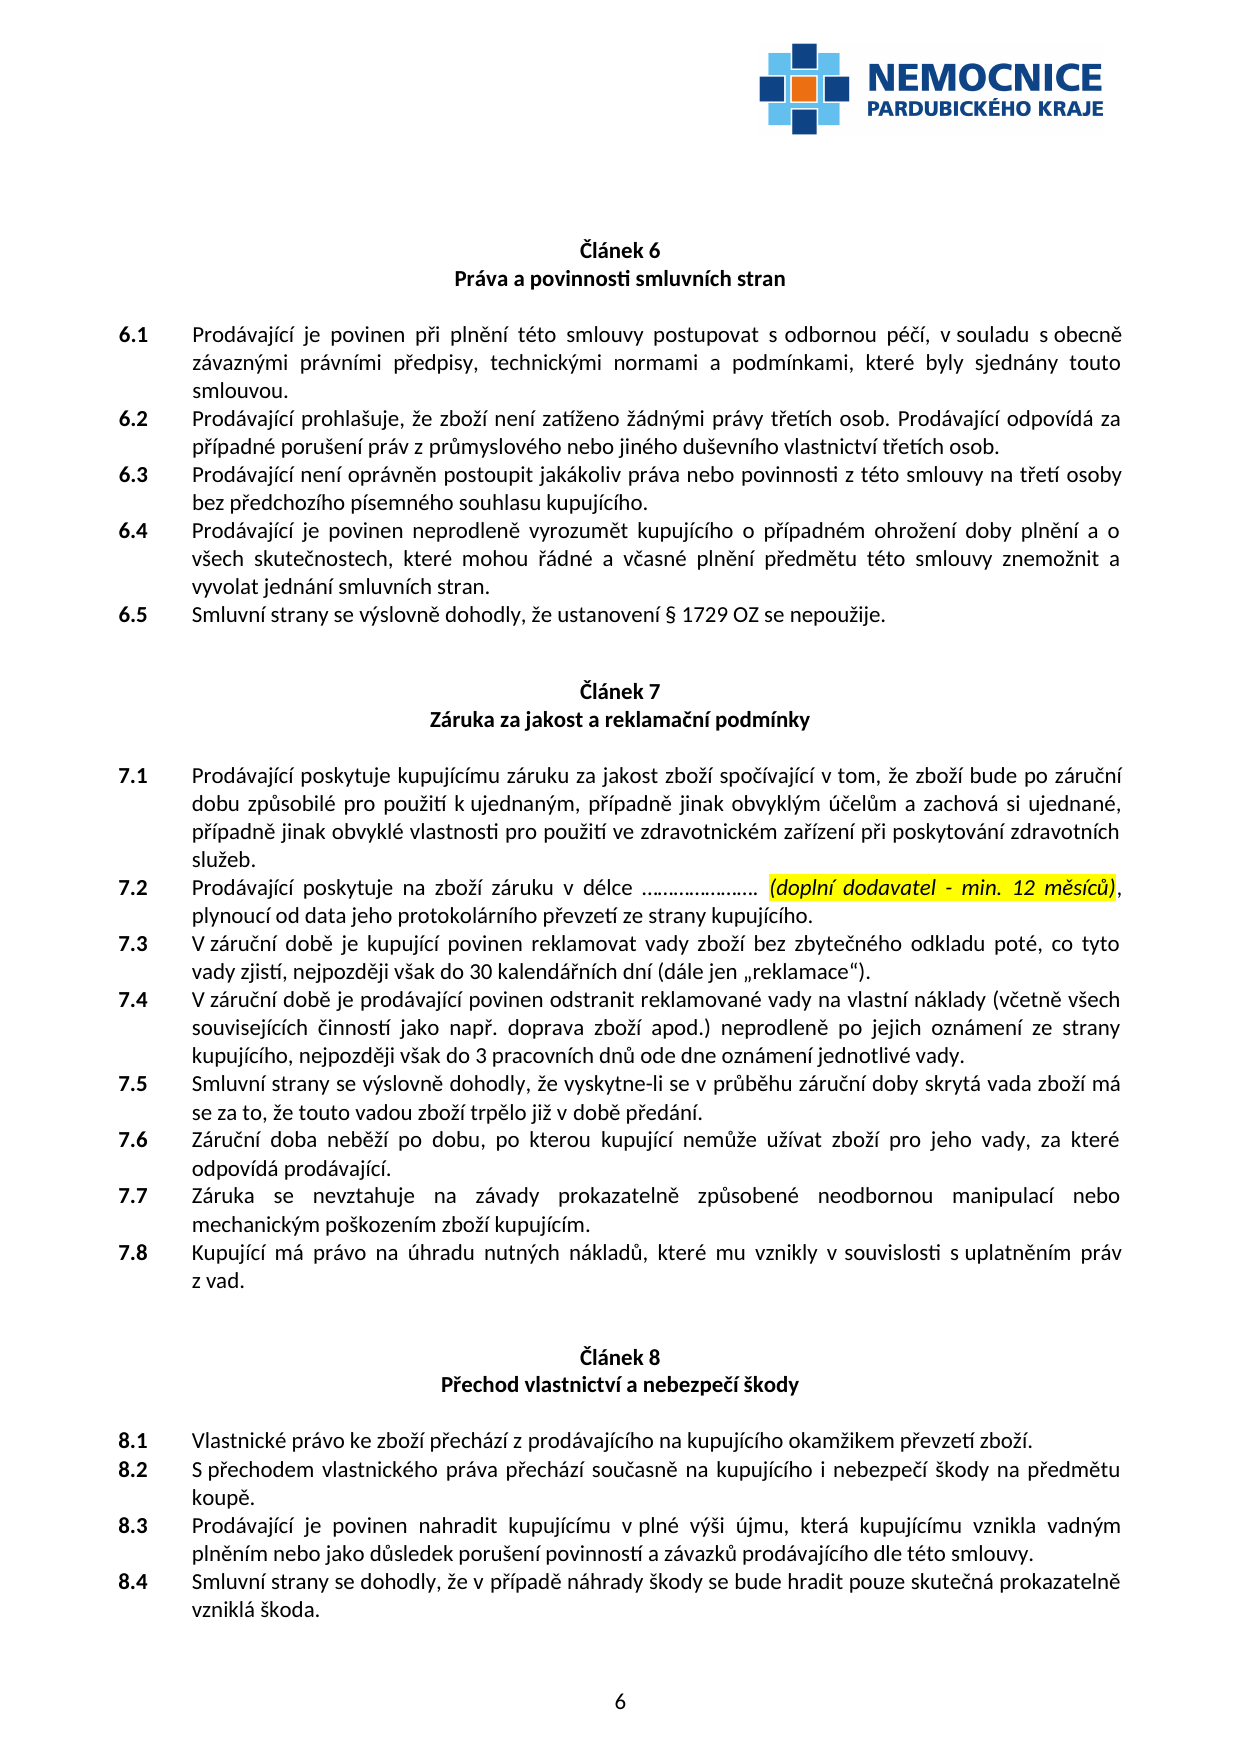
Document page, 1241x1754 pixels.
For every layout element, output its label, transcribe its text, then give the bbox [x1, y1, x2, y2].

text Článek 8 [118, 1343, 1122, 1371]
text Záruka za jakost a reklamační podmínky [118, 705, 1122, 733]
text 8.3 Prodávající je povinen nahradit kupujícímu v plné výši újmu, která kupujícímu vznikla vadným plněním nebo jako důsledek porušení povinností a závazků prodávajícího dle této smlouvy. [118, 1511, 1122, 1567]
text 7.1 Prodávající poskytuje kupujícímu záruku za jakost zboží spočívající v tom, že zboží bude po záruční dobu způsobilé pro použití k ujednaným, případně jinak obvyklým účelům a zachová si ujednané, případně jinak obvyklé vlastnosti pro použití ve zdravotnickém zařízení při poskytování zdravotních služeb. [118, 761, 1122, 873]
text 7.7 Záruka se nevztahuje na závady prokazatelně způsobené neodbornou manipulací nebo mechanickým poškozením zboží kupujícím. [118, 1182, 1122, 1238]
text 6.3 Prodávající není oprávněn postoupit jakákoliv práva nebo povinnosti z této smlouvy na třetí osoby bez předchozího písemného souhlasu kupujícího. [118, 460, 1122, 516]
text 7.4 V záruční době je prodávající povinen odstranit reklamované vady na vlastní náklady (včetně všech souvisejících činností jako např. doprava zboží apod.) neprodleně po jejich oznámení ze strany kupujícího, nejpozději však do 3 pracovních dnů ode dne oznámení jednotlivé vady. [118, 986, 1122, 1069]
text Článek 6 [118, 236, 1122, 264]
text Přechod vlastnictví a nebezpečí škody [118, 1371, 1122, 1399]
text 7.3 V záruční době je kupující povinen reklamovat vady zboží bez zbytečného odkladu poté, co tyto vady zjistí, nejpozději však do 30 kalendářních dní (dále jen „reklamace“). [118, 929, 1122, 986]
text 7.6 Záruční doba neběží po dobu, po kterou kupující nemůže užívat zboží pro jeho vady, za které odpovídá prodávající. [118, 1126, 1122, 1182]
text 6.4 Prodávající je povinen neprodleně vyrozumět kupujícího o případném ohrožení doby plnění a o všech skutečnostech, které mohou řádné a včasné plnění předmětu této smlouvy znemožnit a vyvolat jednání smluvních stran. [118, 516, 1122, 600]
picture [758, 42, 1103, 136]
text 6.5 Smluvní strany se výslovně dohodly, že ustanovení § 1729 OZ se nepoužije. [118, 600, 1122, 628]
text Článek 7 [118, 677, 1122, 705]
text 7.5 Smluvní strany se výslovně dohodly, že vyskytne-li se v průběhu záruční doby skrytá vada zboží má se za to, že touto vadou zboží trpělo již v době předání. [118, 1069, 1122, 1126]
text 8.2 S přechodem vlastnického práva přechází současně na kupujícího i nebezpečí škody na předmětu koupě. [118, 1455, 1122, 1511]
text 8.1 Vlastnické právo ke zboží přechází z prodávajícího na kupujícího okamžikem převzetí zboží. [118, 1427, 1122, 1455]
text 7.8 Kupující má právo na úhradu nutných nákladů, které mu vznikly v souvislosti s uplatněním práv z vad. [118, 1238, 1122, 1294]
text Práva a povinnosti smluvních stran [118, 264, 1122, 292]
text 6.1 Prodávající je povinen při plnění této smlouvy postupovat s odbornou péčí, v souladu s obecně závaznými právními předpisy, technickými normami a podmínkami, které byly sjednány touto smlouvou. [119, 320, 1122, 404]
text 6.2 Prodávající prohlašuje, že zboží není zatíženo žádnými právy třetích osob. Prodávající odpovídá za případné porušení práv z průmyslového nebo jiného duševního vlastnictví třetích osob. [118, 404, 1122, 460]
text 8.4 Smluvní strany se dohodly, že v případě náhrady škody se bude hradit pouze skutečná prokazatelně vzniklá škoda. [118, 1567, 1122, 1623]
text 7.2 Prodávající poskytuje na zboží záruku v délce …………………. (doplní dodavatel - min. 12 měsíců), plynoucí od data jeho protokolárního převzetí ze strany kupujícího. [118, 873, 1122, 929]
